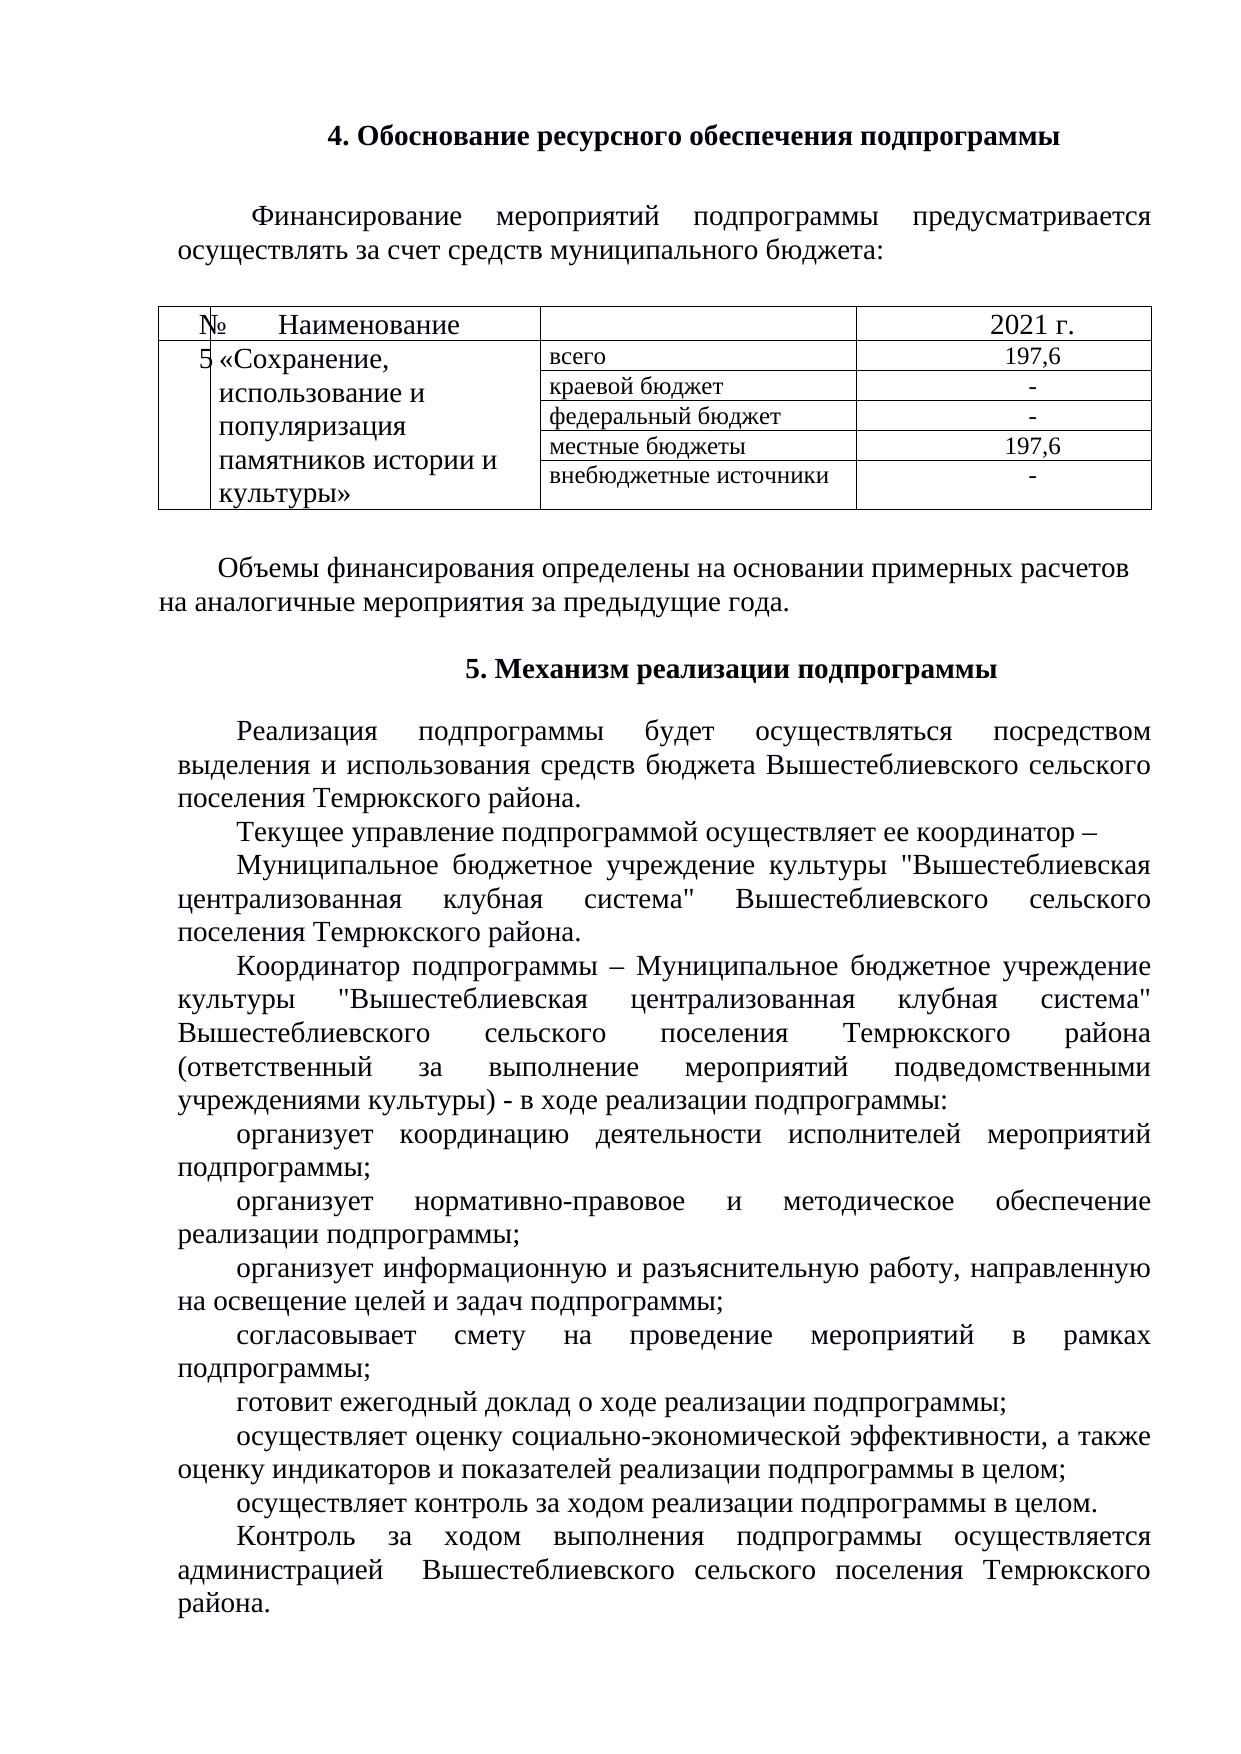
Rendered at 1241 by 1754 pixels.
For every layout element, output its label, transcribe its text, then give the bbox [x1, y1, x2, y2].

text готовит ежегодный доклад о ходе реализации подпрограммы; [177, 1384, 1152, 1418]
table_cell местные бюджеты [541, 431, 856, 459]
table_cell «Сохранение, использование и популяризация памятников истории и культуры» [211, 341, 540, 509]
text Финансирование мероприятий подпрограммы предусматривается осуществлять за счет средств муниципального бюджета: [177, 198, 1152, 266]
text осуществляет контроль за ходом реализации подпрограммы в целом. [177, 1485, 1152, 1518]
text Муниципальное бюджетное учреждение культуры "Вышестеблиевская централизованная клубная система" Вышестеблиевского сельского поселения Темрюкского района. [177, 847, 1152, 948]
table_cell всего [541, 341, 856, 370]
table_cell - [857, 401, 1151, 430]
table_cell - [857, 371, 1151, 400]
text организует информационную и разъяснительную работу, направленную на освещение целей и задач подпрограммы; [177, 1250, 1152, 1317]
table_cell 197,6 [857, 341, 1151, 370]
table_header Наименование [211, 307, 540, 340]
table_header 2021 г. [857, 307, 1151, 340]
text Реализация подпрограммы будет осуществляться посредством выделения и использования средств бюджета Вышестеблиевского сельского поселения Темрюкского района. [177, 713, 1152, 814]
table_cell 197,6 [857, 431, 1151, 459]
subtitle 5. Механизм реализации подпрограммы [252, 651, 1152, 684]
text организует координацию деятельности исполнителей мероприятий подпрограммы; [177, 1116, 1152, 1183]
table_cell краевой бюджет [541, 371, 856, 400]
text Объемы финансирования определены на основании примерных расчетов на аналогичные мероприятия за предыдущие года. [158, 550, 1152, 617]
table_cell 5 [159, 341, 210, 509]
table_cell внебюджетные источники [541, 461, 856, 509]
text 4. Обоснование ресурсного обеспечения подпрограммы [177, 118, 1152, 152]
table_cell - [857, 461, 1151, 509]
table_cell федеральный бюджет [541, 401, 856, 430]
text Текущее управление подпрограммой осуществляет ее координатор – [177, 814, 1152, 847]
text Координатор подпрограммы – Муниципальное бюджетное учреждение культуры "Вышестеблиевская централизованная клубная система" Вышестеблиевского сельского поселения Темрюкского района (ответственный за выполнение мероприятий подведомственными учреждениями культуры) - в ходе реализации подпрограммы: [177, 948, 1152, 1116]
table_header [541, 307, 856, 340]
text Контроль за ходом выполнения подпрограммы осуществляется администрацией Вышестеблиевского сельского поселения Темрюкского района. [177, 1518, 1152, 1619]
text организует нормативно-правовое и методическое обеспечение реализации подпрограммы; [177, 1183, 1152, 1250]
text осуществляет оценку социально-экономической эффективности, а также оценку индикаторов и показателей реализации подпрограммы в целом; [177, 1418, 1152, 1485]
table_header № [159, 307, 210, 340]
text согласовывает смету на проведение мероприятий в рамках подпрограммы; [177, 1317, 1152, 1384]
